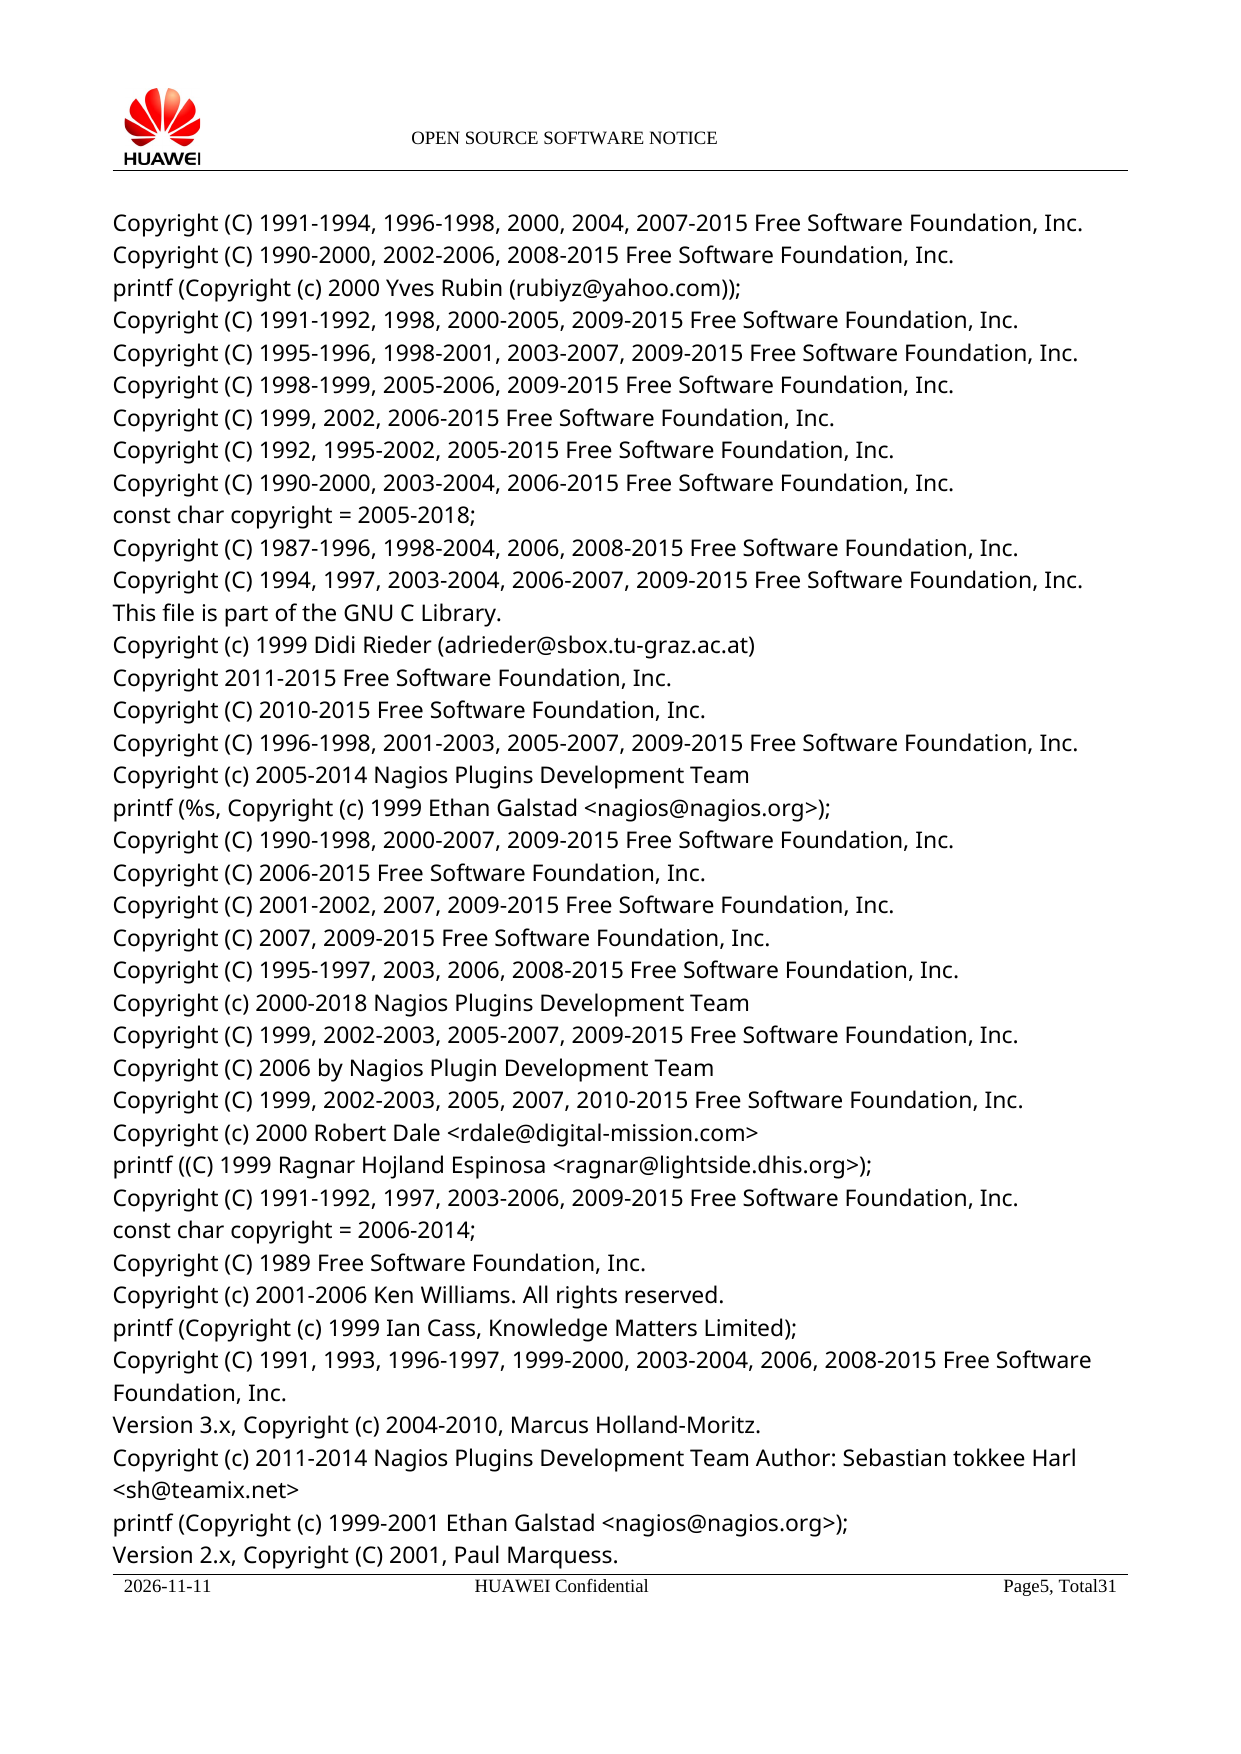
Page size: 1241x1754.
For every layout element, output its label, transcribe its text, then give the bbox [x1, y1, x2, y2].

picture [124, 88, 201, 165]
